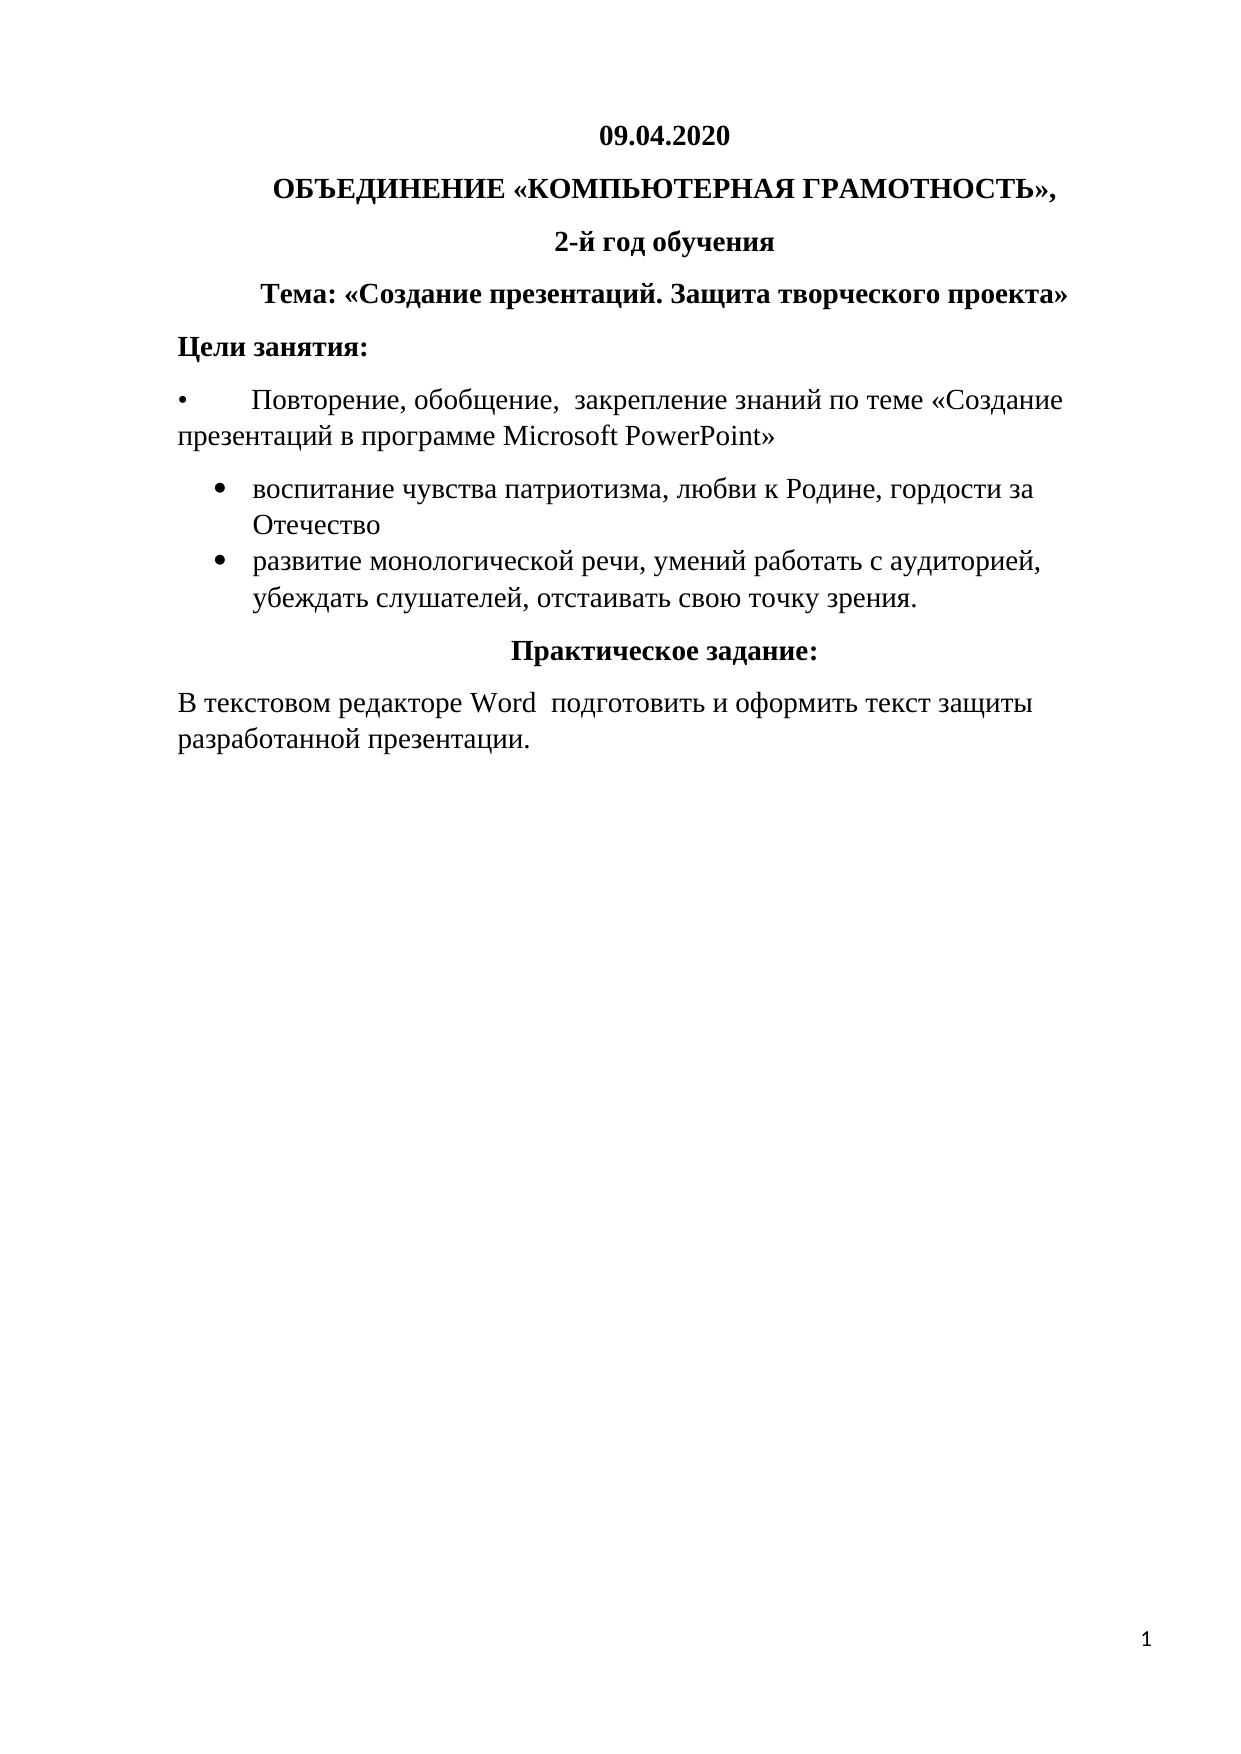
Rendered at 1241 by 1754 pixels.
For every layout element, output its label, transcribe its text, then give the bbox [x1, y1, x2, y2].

text 09.04.2020 [177, 118, 1152, 152]
text • Повторение, обобщение, закрепление знаний по теме «Создание презентаций в программе Microsoft PowerPoint» [177, 382, 1152, 452]
text В текстовом редакторе Word подготовить и оформить текст защиты разработанной презентации. [177, 685, 1152, 755]
list воспитание чувства патриотизма, любви к Родине, гордости за Отечество [215, 471, 1152, 541]
text ОБЪЕДИНЕНИЕ «КОМПЬЮТЕРНАЯ ГРАМОТНОСТЬ», [177, 171, 1152, 204]
text Цели занятия: [177, 329, 1152, 363]
list развитие монологической речи, умений работать с аудиторией, убеждать слушателей, отстаивать свою точку зрения. [215, 543, 1152, 613]
text Практическое задание: [177, 633, 1152, 666]
text 2-й год обучения [177, 224, 1152, 257]
text Тема: «Создание презентаций. Защита творческого проекта» [177, 277, 1152, 310]
